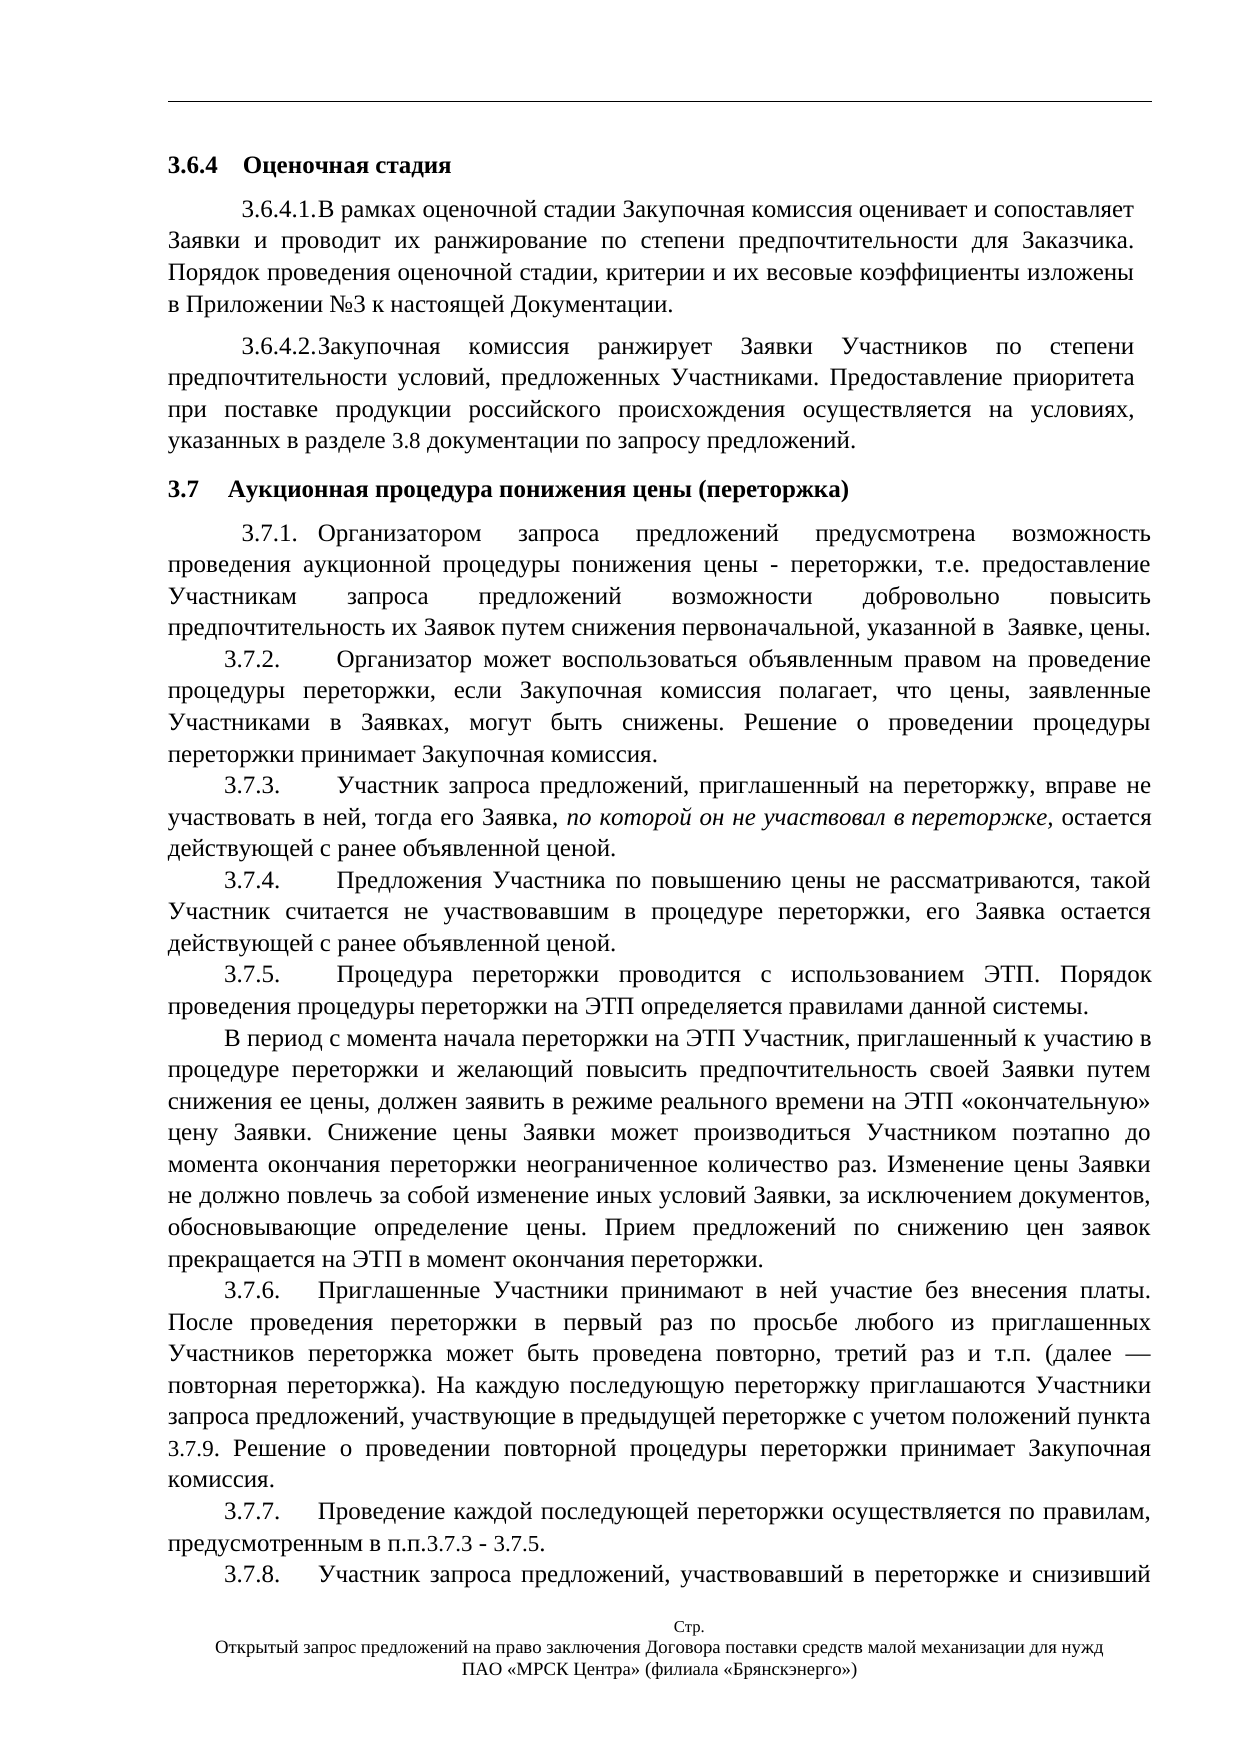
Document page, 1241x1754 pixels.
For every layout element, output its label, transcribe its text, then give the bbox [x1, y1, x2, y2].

list Организатор может воспользоваться объявленным правом на проведение процедуры переторжки, если Закупочная комиссия полагает, что цены, заявленные Участниками в Заявках, могут быть снижены. Решение о проведении процедуры переторжки принимает Закупочная комиссия. [168, 644, 1152, 767]
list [168, 1559, 1152, 1588]
subtitle Аукционная процедура понижения цены (переторжка) [168, 474, 1152, 502]
list Организатором запроса предложений предусмотрена возможность проведения аукционной процедуры понижения цены - переторжки, т.е. предоставление Участникам запроса предложений возможности добровольно повысить предпочтительность их Заявок путем снижения первоначальной, указанной в Заявке, цены. [168, 518, 1152, 641]
list Проведение каждой последующей переторжки осуществляется по правилам, предусмотренным в п.п.3.7.3 - 3.7.5. [168, 1496, 1152, 1556]
list Процедура переторжки проводится с использованием ЭТП. Порядок проведения процедуры переторжки на ЭТП определяется правилами данной системы. [168, 959, 1152, 1020]
list В рамках оценочной стадии Закупочная комиссия оценивает и сопоставляет Заявки и проводит их ранжирование по степени предпочтительности для Заказчика. Порядок проведения оценочной стадии, критерии и их весовые коэффициенты изложены в Приложении №3 к настоящей Документации. [168, 194, 1135, 317]
subtitle Оценочная стадия [168, 150, 1152, 179]
list Участник запроса предложений, приглашенный на переторжку, вправе не участвовать в ней, тогда его Заявка, по которой он не участвовал в переторжке, остается действующей с ранее объявленной ценой. [168, 770, 1152, 862]
list Закупочная комиссия ранжирует Заявки Участников по степени предпочтительности условий, предложенных Участниками. Предоставление приоритета при поставке продукции российского происхождения осуществляется на условиях, указанных в разделе 3.8 документации по запросу предложений. [168, 331, 1135, 454]
list Приглашенные Участники принимают в ней участие без внесения платы. После проведения переторжки в первый раз по просьбе любого из приглашенных Участников переторжка может быть проведена повторно, третий раз и т.п. (далее — повторная переторжка). На каждую последующую переторжку приглашаются Участники запроса предложений, участвующие в предыдущей переторжке с учетом положений пункта 3.7.9. Решение о проведении повторной процедуры переторжки принимает Закупочная комиссия. [168, 1275, 1152, 1493]
list Предложения Участника по повышению цены не рассматриваются, такой Участник считается не участвовавшим в процедуре переторжки, его Заявка остается действующей с ранее объявленной ценой. [168, 865, 1152, 957]
text В период с момента начала переторжки на ЭТП Участник, приглашенный к участию в процедуре переторжки и желающий повысить предпочтительность своей Заявки путем снижения ее цены, должен заявить в режиме реального времени на ЭТП «окончательную» цену Заявки. Снижение цены Заявки может производиться Участником поэтапно до момента окончания переторжки неограниченное количество раз. Изменение цены Заявки не должно повлечь за собой изменение иных условий Заявки, за исключением документов, обосновывающие определение цены. Прием предложений по снижению цен заявок прекращается на ЭТП в момент окончания переторжки. [168, 1023, 1152, 1272]
